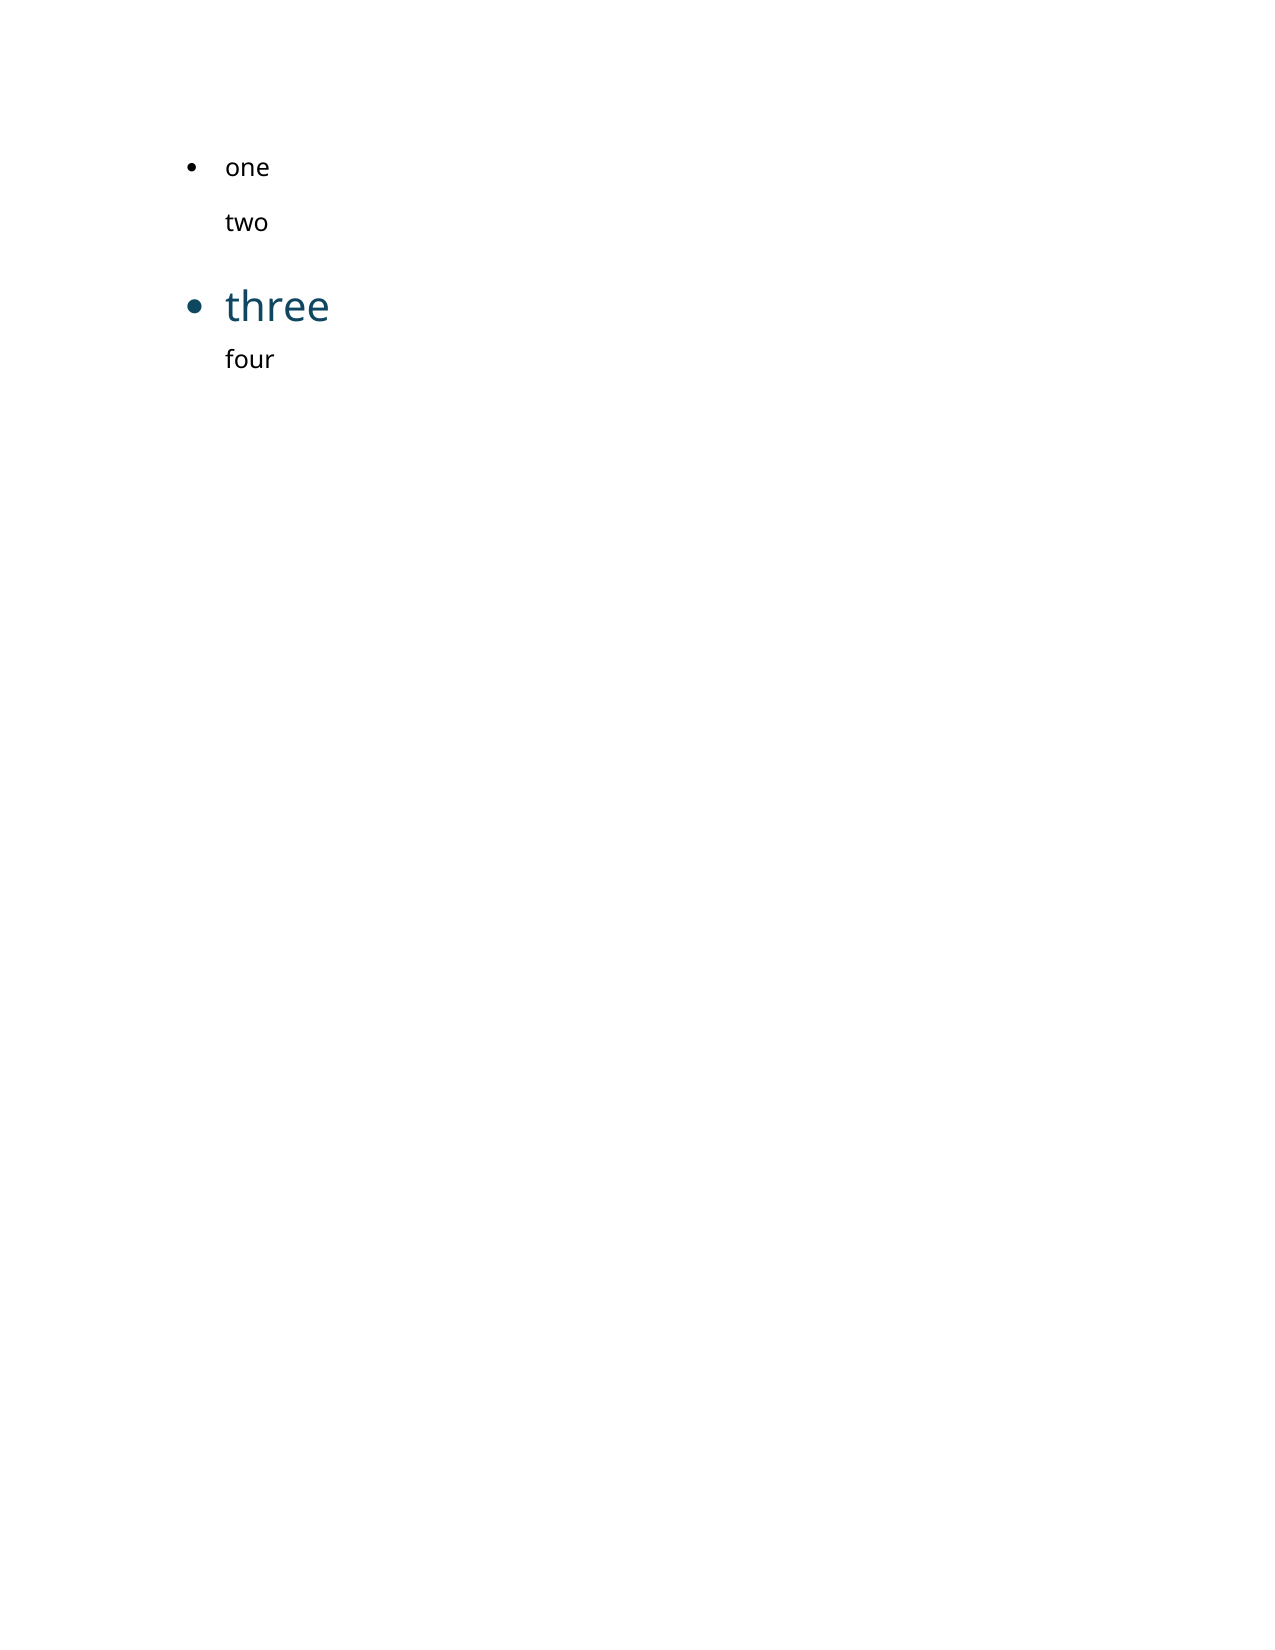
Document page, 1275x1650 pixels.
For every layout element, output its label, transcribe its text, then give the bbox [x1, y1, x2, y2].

list one [187, 150, 1125, 184]
list two [187, 205, 1125, 239]
subtitle three [187, 276, 1125, 333]
list four [187, 342, 1125, 376]
